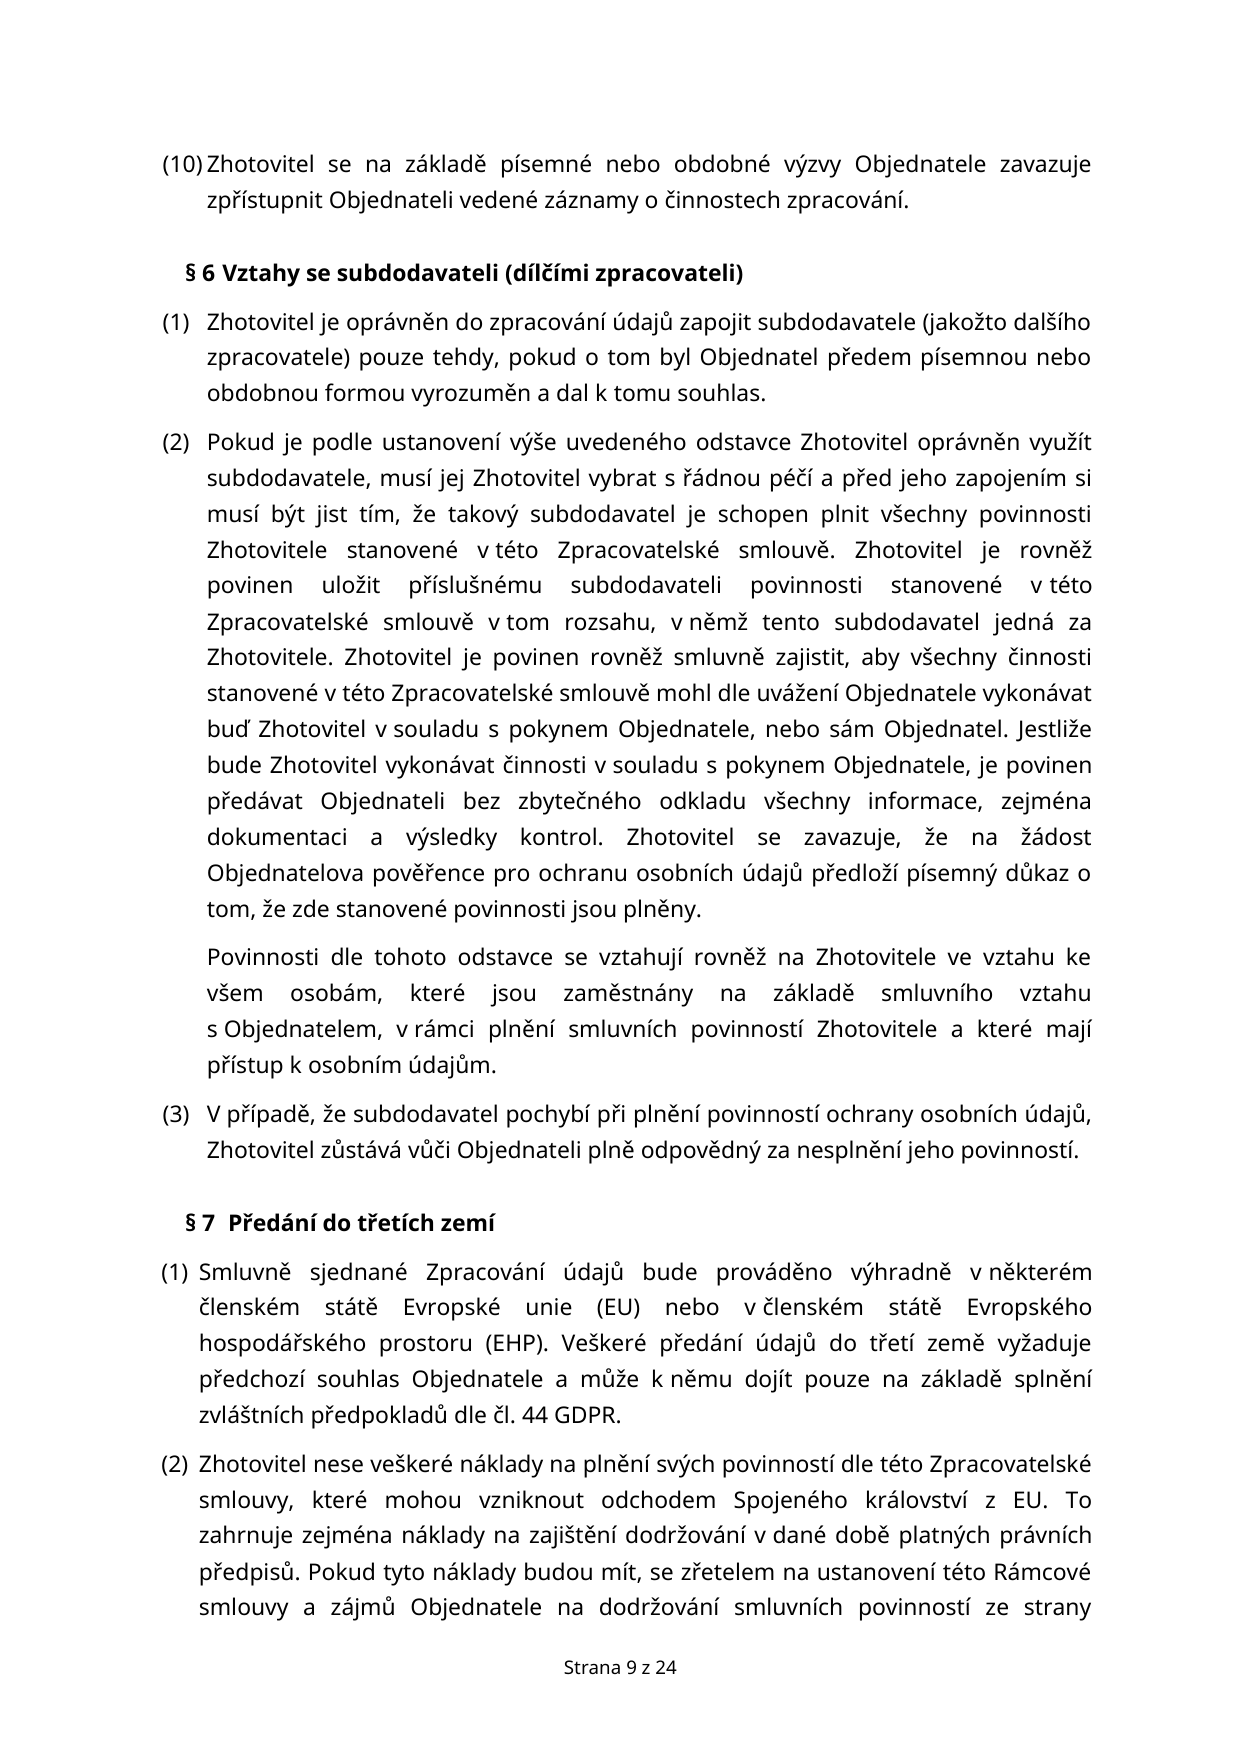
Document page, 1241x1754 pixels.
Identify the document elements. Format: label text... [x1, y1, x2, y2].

list Povinnosti dle tohoto odstavce se vztahují rovněž na Zhotovitele ve vztahu ke všem osobám, které jsou zaměstnány na základě smluvního vztahu s Objednatelem, v rámci plnění smluvních povinností Zhotovitele a které mají přístup k osobním údajům. [207, 941, 1093, 1080]
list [161, 1448, 1093, 1623]
text Předání do třetích zemí [185, 1207, 1093, 1238]
list Zhotovitel se na základě písemné nebo obdobné výzvy Objednatele zavazuje zpřístupnit Objednateli vedené záznamy o činnostech zpracování. [162, 148, 1093, 215]
list Smluvně sjednané Zpracování údajů bude prováděno výhradně v některém členském státě Evropské unie (EU) nebo v členském státě Evropského hospodářského prostoru (EHP). Veškeré předání údajů do třetí země vyžaduje předchozí souhlas Objednatele a může k němu dojít pouze na základě splnění zvláštních předpokladů dle čl. 44 GDPR. [161, 1255, 1093, 1430]
text Vztahy se subdodavateli (dílčími zpracovateli) [185, 257, 1093, 288]
list V případě, že subdodavatel pochybí při plnění povinností ochrany osobních údajů, Zhotovitel zůstává vůči Objednateli plně odpovědný za nesplnění jeho povinností. [162, 1098, 1093, 1165]
list Zhotovitel je oprávněn do zpracování údajů zapojit subdodavatele (jakožto dalšího zpracovatele) pouze tehdy, pokud o tom byl Objednatel předem písemnou nebo obdobnou formou vyrozuměn a dal k tomu souhlas. [162, 305, 1093, 408]
list Pokud je podle ustanovení výše uvedeného odstavce Zhotovitel oprávněn využít subdodavatele, musí jej Zhotovitel vybrat s řádnou péčí a před jeho zapojením si musí být jist tím, že takový subdodavatel je schopen plnit všechny povinnosti Zhotovitele stanovené v této Zpracovatelské smlouvě. Zhotovitel je rovněž povinen uložit příslušnému subdodavateli povinnosti stanovené v této Zpracovatelské smlouvě v tom rozsahu, v němž tento subdodavatel jedná za Zhotovitele. Zhotovitel je povinen rovněž smluvně zajistit, aby všechny činnosti stanovené v této Zpracovatelské smlouvě mohl dle uvážení Objednatele vykonávat buď Zhotovitel v souladu s pokynem Objednatele, nebo sám Objednatel. Jestliže bude Zhotovitel vykonávat činnosti v souladu s pokynem Objednatele, je povinen předávat Objednateli bez zbytečného odkladu všechny informace, zejména dokumentaci a výsledky kontrol. Zhotovitel se zavazuje, že na žádost Objednatelova pověřence pro ochranu osobních údajů předloží písemný důkaz o tom, že zde stanovené povinnosti jsou plněny. [162, 426, 1093, 924]
